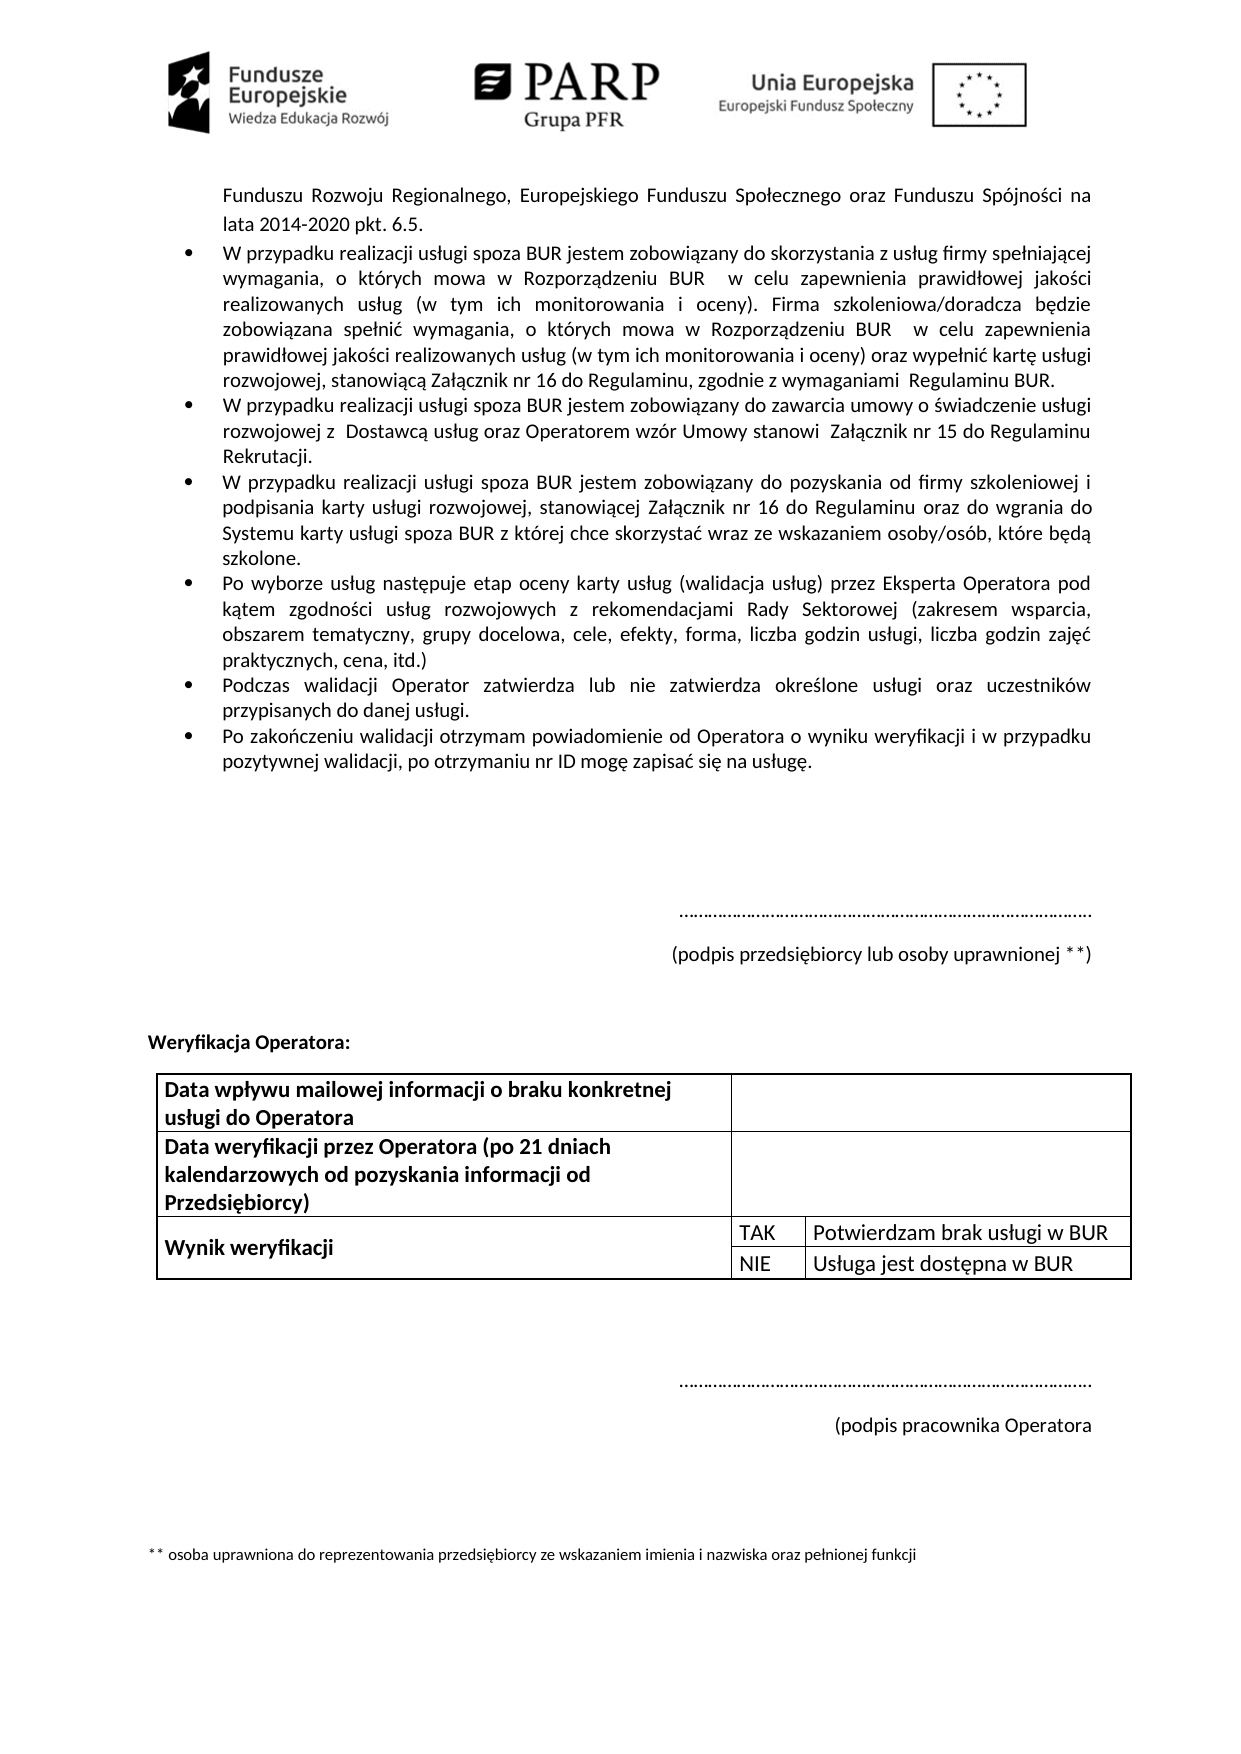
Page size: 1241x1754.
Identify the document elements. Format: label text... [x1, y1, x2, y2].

table_cell TAK [732, 1217, 805, 1246]
table_cell NIE [732, 1247, 805, 1277]
picture [147, 29, 1047, 157]
table_cell Potwierdzam brak usługi w BUR [806, 1217, 1130, 1246]
text ** osoba uprawniona do reprezentowania przedsiębiorcy ze wskazaniem imienia i nazwiska oraz pełnionej funkcji [148, 1544, 1093, 1564]
text ………………………………………………………………………….. [148, 897, 1093, 922]
table_cell Wynik weryfikacji [158, 1217, 731, 1277]
list W przypadku realizacji usługi spoza BUR jestem zobowiązany do skorzystania z usług firmy spełniającej wymagania, o których mowa w Rozporządzeniu BUR w celu zapewnienia prawidłowej jakości realizowanych usług (w tym ich monitorowania i oceny). Firma szkoleniowa/doradcza będzie zobowiązana spełnić wymagania, o których mowa w Rozporządzeniu BUR w celu zapewnienia prawidłowej jakości realizowanych usług (w tym ich monitorowania i oceny) oraz wypełnić kartę usługi rozwojowej, stanowiącą Załącznik nr 16 do Regulaminu, zgodnie z wymaganiami Regulaminu BUR. [185, 240, 1093, 393]
text ………………………………………………………………………….. [148, 1368, 1093, 1393]
table_cell [732, 1132, 1130, 1216]
list Po zakończeniu walidacji otrzymam powiadomienie od Operatora o wyniku weryfikacji i w przypadku pozytywnej walidacji, po otrzymaniu nr ID mogę zapisać się na usługę. [185, 723, 1093, 774]
list Podczas walidacji Operator zatwierdza lub nie zatwierdza określone usługi oraz uczestników przypisanych do danej usługi. [185, 672, 1093, 723]
text (podpis pracownika Operatora [148, 1412, 1093, 1437]
list W przypadku realizacji usługi spoza BUR jestem zobowiązany do pozyskania od firmy szkoleniowej i podpisania karty usługi rozwojowej, stanowiącej Załącznik nr 16 do Regulaminu oraz do wgrania do Systemu karty usługi spoza BUR z której chce skorzystać wraz ze wskazaniem osoby/osób, które będą szkolone. [185, 469, 1093, 571]
table_cell Data weryfikacji przez Operatora (po 21 dniach kalendarzowych od pozyskania informacji od Przedsiębiorcy) [158, 1132, 731, 1216]
list W przypadku realizacji usługi spoza BUR jestem zobowiązany do zawarcia umowy o świadczenie usługi rozwojowej z Dostawcą usług oraz Operatorem wzór Umowy stanowi Załącznik nr 15 do Regulaminu Rekrutacji. [185, 393, 1093, 469]
table_header [732, 1075, 1130, 1131]
list Po wyborze usług następuje etap oceny karty usług (walidacja usług) przez Eksperta Operatora pod kątem zgodności usług rozwojowych z rekomendacjami Rady Sektorowej (zakresem wsparcia, obszarem tematyczny, grupy docelowa, cele, efekty, forma, liczba godzin usługi, liczba godzin zajęć praktycznych, cena, itd.) [185, 571, 1093, 672]
text Weryfikacja Operatora: [148, 1029, 1093, 1054]
table_header Data wpływu mailowej informacji o braku konkretnej usługi do Operatora [158, 1075, 731, 1131]
text (podpis przedsiębiorcy lub osoby uprawnionej **) [148, 941, 1093, 966]
table_cell Usługa jest dostępna w BUR [806, 1247, 1130, 1277]
